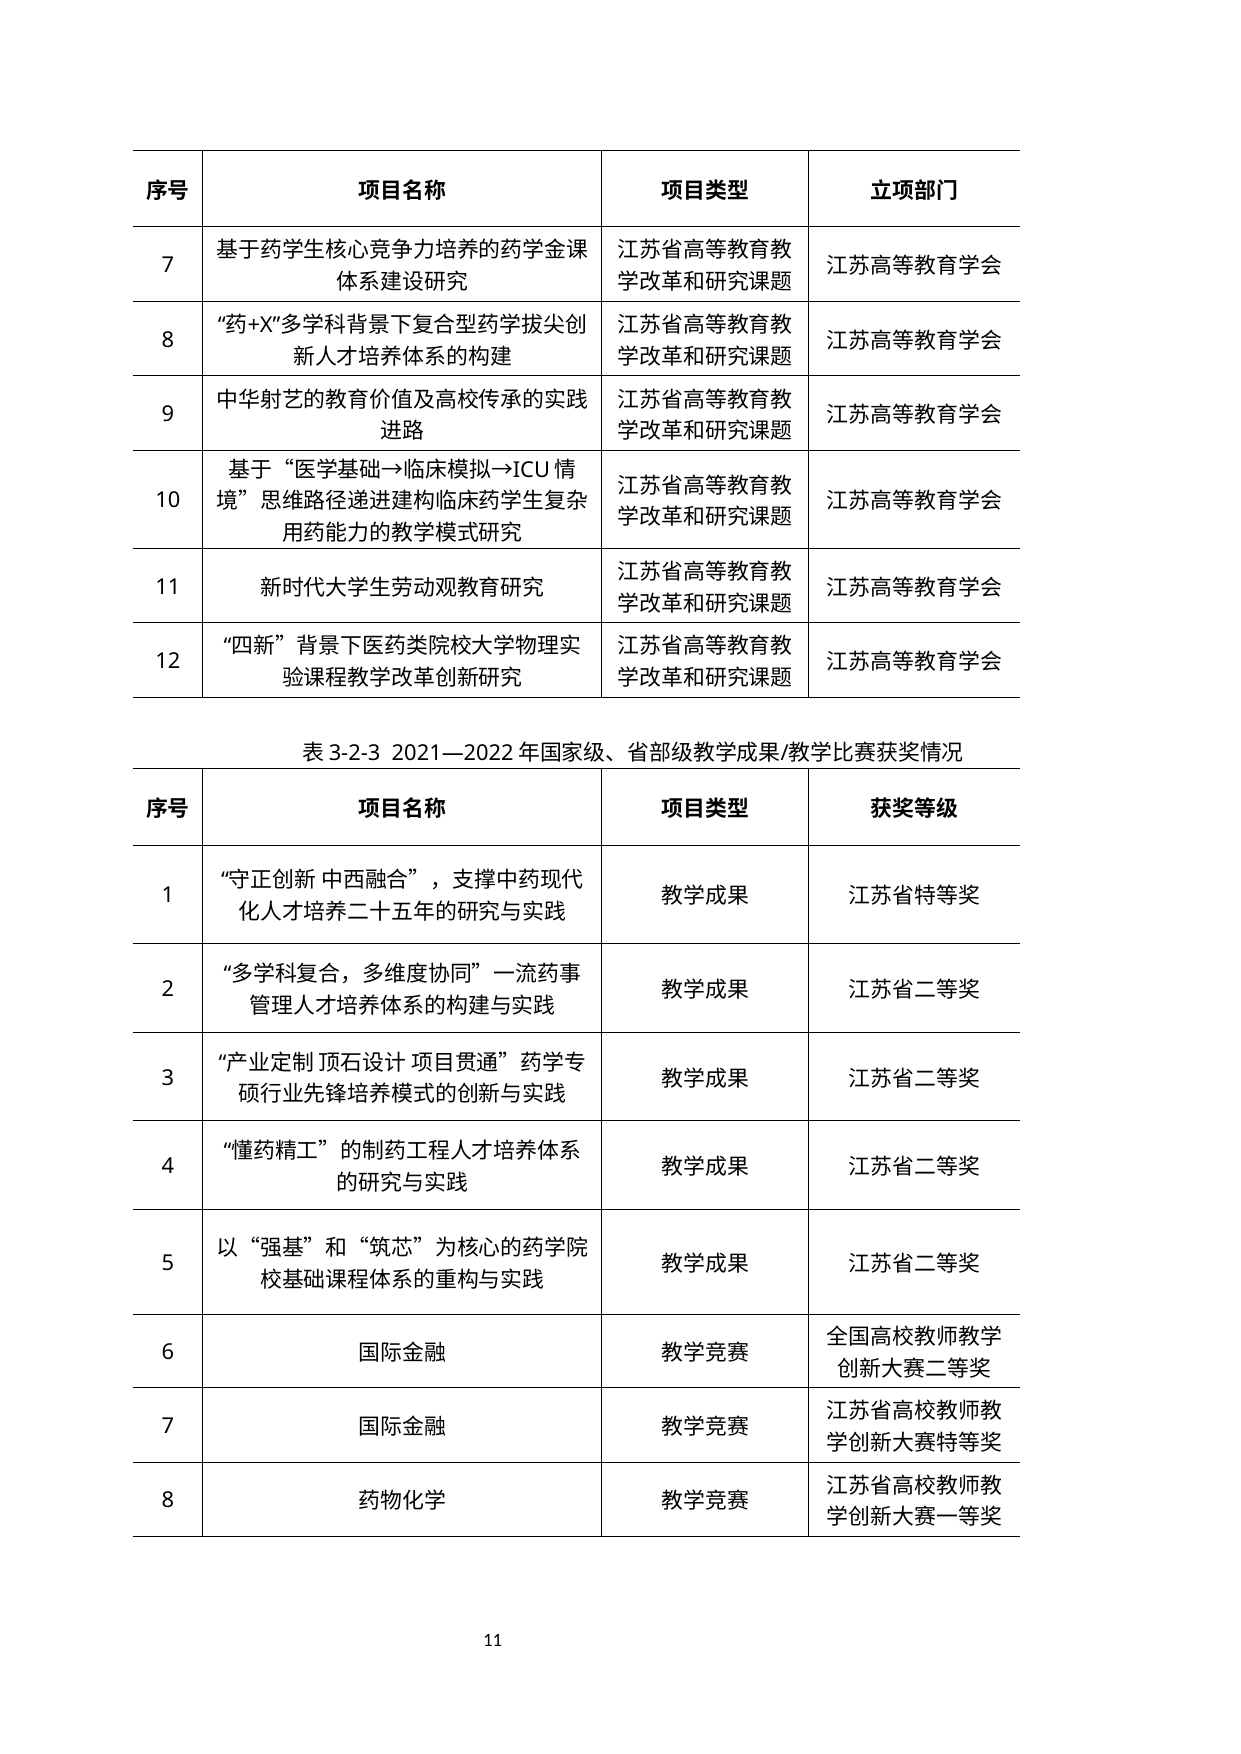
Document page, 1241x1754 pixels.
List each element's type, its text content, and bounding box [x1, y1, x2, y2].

table_header 序号 [133, 769, 202, 844]
table_cell 11 [133, 549, 202, 622]
table_cell 以“强基”和“筑芯”为核心的药学院校基础课程体系的重构与实践 [203, 1210, 601, 1313]
table_cell 药物化学 [203, 1463, 601, 1536]
table_cell 6 [133, 1315, 202, 1387]
table_cell 7 [133, 227, 202, 301]
table_cell 江苏省二等奖 [809, 1121, 1020, 1209]
table_cell 江苏省二等奖 [809, 944, 1020, 1032]
table_cell 基于“医学基础→临床模拟→ICU情境”思维路径递进建构临床药学生复杂用药能力的教学模式研究 [203, 451, 601, 548]
table_header 获奖等级 [809, 769, 1020, 844]
table_cell 3 [133, 1033, 202, 1120]
table_cell 8 [133, 1463, 202, 1536]
table_cell 教学成果 [602, 1121, 808, 1209]
table_cell 江苏省高等教育教学改革和研究课题 [602, 227, 808, 301]
table_cell 全国高校教师教学创新大赛二等奖 [809, 1315, 1020, 1387]
table_cell 2 [133, 944, 202, 1032]
table_cell 江苏省高等教育教学改革和研究课题 [602, 623, 808, 697]
table_cell “多学科复合，多维度协同”一流药事管理人才培养体系的构建与实践 [203, 944, 601, 1032]
table_cell 江苏省二等奖 [809, 1210, 1020, 1313]
table_cell “懂药精工”的制药工程人才培养体系的研究与实践 [203, 1121, 601, 1209]
table_cell 8 [133, 302, 202, 375]
table_header 立项部门 [809, 151, 1020, 226]
table_cell 国际金融 [203, 1388, 601, 1462]
table_cell 国际金融 [203, 1315, 601, 1387]
table_cell “药+X”多学科背景下复合型药学拔尖创新人才培养体系的构建 [203, 302, 601, 375]
table_cell 江苏省特等奖 [809, 846, 1020, 943]
table_cell 教学竞赛 [602, 1315, 808, 1387]
table_header 项目类型 [602, 151, 808, 226]
table_cell 教学成果 [602, 1033, 808, 1120]
table_cell 新时代大学生劳动观教育研究 [203, 549, 601, 622]
table_cell “守正创新 中西融合”，支撑中药现代化人才培养二十五年的研究与实践 [203, 846, 601, 943]
table_cell 1 [133, 846, 202, 943]
table_cell 江苏省高等教育教学改革和研究课题 [602, 549, 808, 622]
table_header 序号 [133, 151, 202, 226]
table_cell 教学竞赛 [602, 1463, 808, 1536]
table_cell 7 [133, 1388, 202, 1462]
table_cell 江苏高等教育学会 [809, 549, 1020, 622]
table_cell 江苏省高校教师教学创新大赛一等奖 [809, 1463, 1020, 1536]
table_cell 江苏省高校教师教学创新大赛特等奖 [809, 1388, 1020, 1462]
table_cell 江苏省高等教育教学改革和研究课题 [602, 451, 808, 548]
table_cell 江苏高等教育学会 [809, 227, 1020, 301]
text 表3-2-3 2021—2022年国家级、省部级教学成果/教学比赛获奖情况 [144, 727, 1122, 768]
table_cell 江苏省二等奖 [809, 1033, 1020, 1120]
table_cell 5 [133, 1210, 202, 1313]
table_cell 教学成果 [602, 1210, 808, 1313]
table_cell 教学竞赛 [602, 1388, 808, 1462]
table_cell 教学成果 [602, 846, 808, 943]
table_cell “四新”背景下医药类院校大学物理实验课程教学改革创新研究 [203, 623, 601, 697]
table_cell 江苏省高等教育教学改革和研究课题 [602, 302, 808, 375]
table_cell 4 [133, 1121, 202, 1209]
table_cell 江苏高等教育学会 [809, 376, 1020, 450]
table_cell 12 [133, 623, 202, 697]
table_header 项目名称 [203, 151, 601, 226]
table_cell 9 [133, 376, 202, 450]
table_header 项目类型 [602, 769, 808, 844]
table_cell 江苏省高等教育教学改革和研究课题 [602, 376, 808, 450]
table_header 项目名称 [203, 769, 601, 844]
table_cell 教学成果 [602, 944, 808, 1032]
table_cell 10 [133, 451, 202, 548]
table_cell 中华射艺的教育价值及高校传承的实践进路 [203, 376, 601, 450]
table_cell 江苏高等教育学会 [809, 451, 1020, 548]
table_cell “产业定制 顶石设计 项目贯通”药学专硕行业先锋培养模式的创新与实践 [203, 1033, 601, 1120]
table_cell 基于药学生核心竞争力培养的药学金课体系建设研究 [203, 227, 601, 301]
table_cell 江苏高等教育学会 [809, 302, 1020, 375]
table_cell 江苏高等教育学会 [809, 623, 1020, 697]
